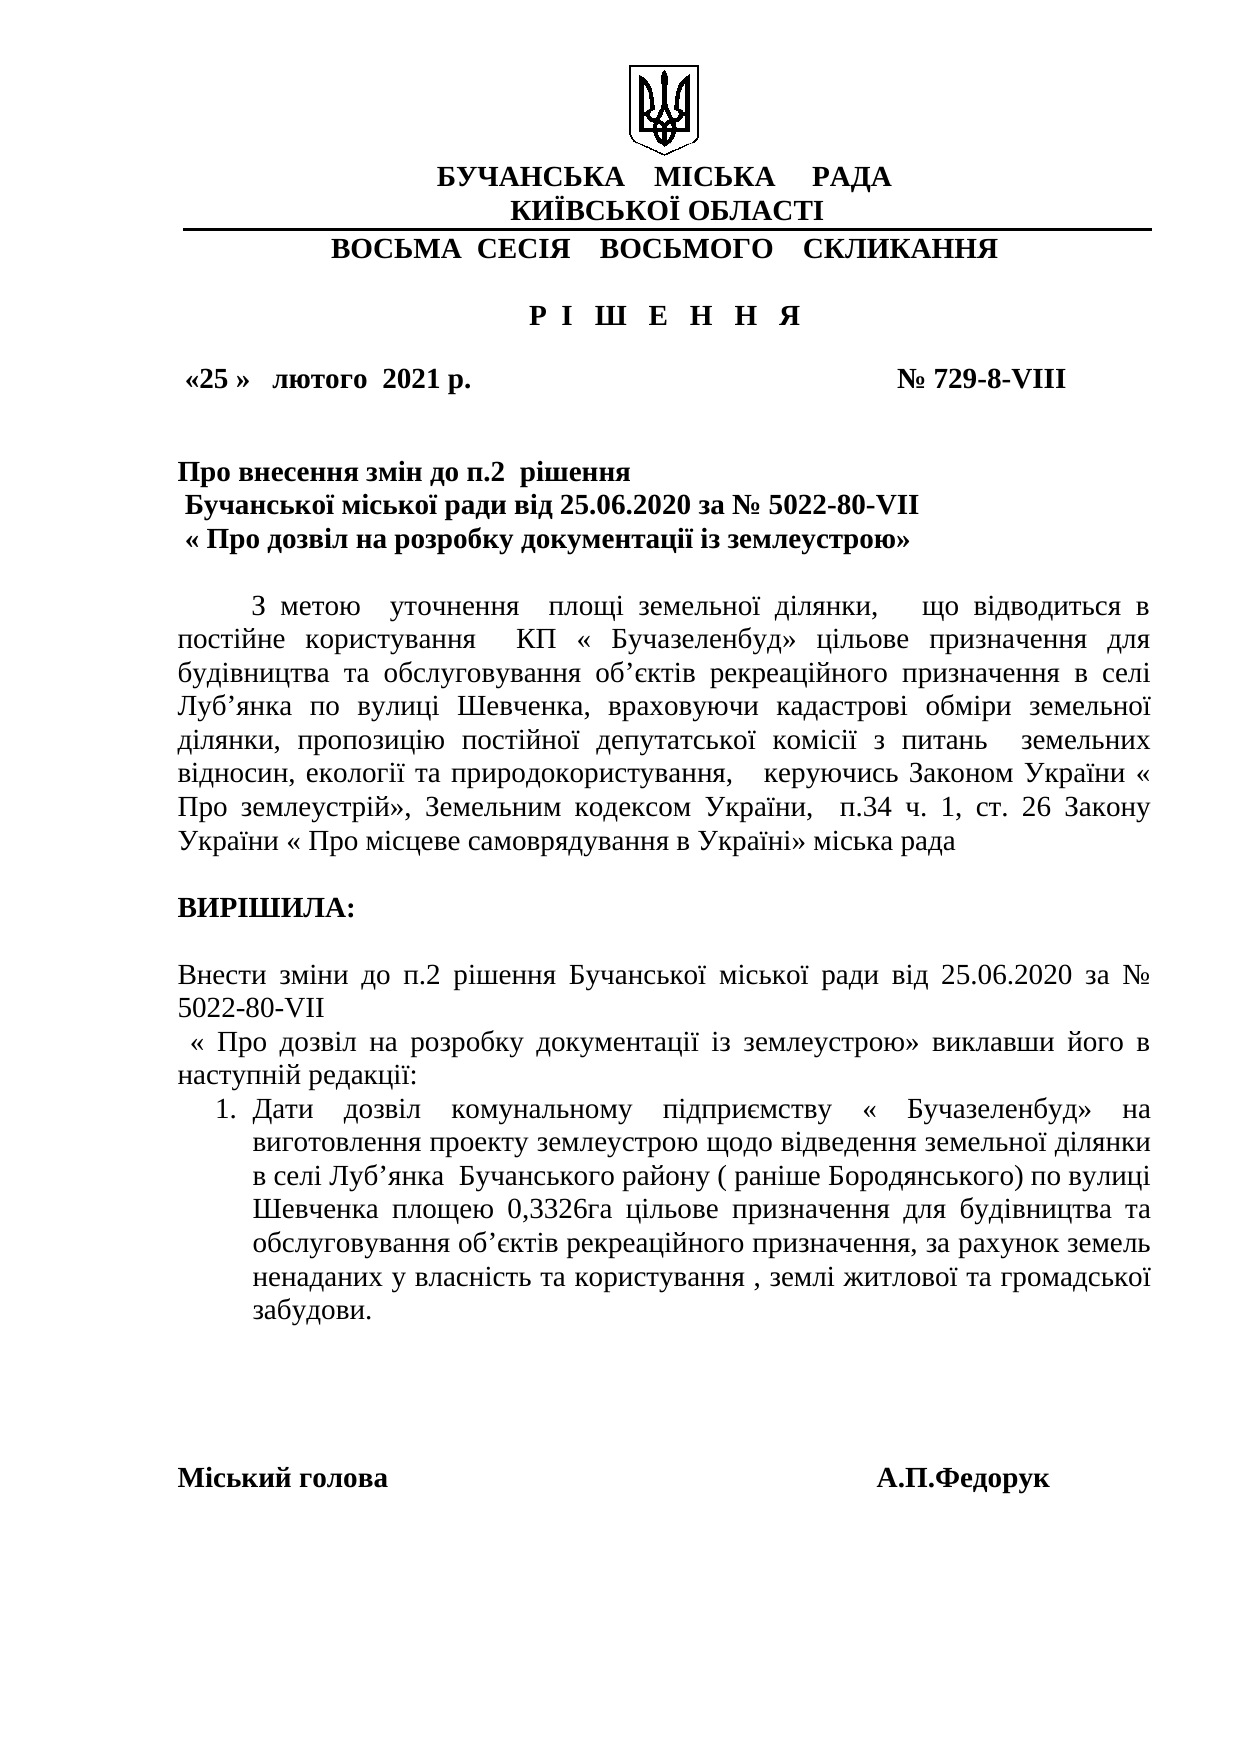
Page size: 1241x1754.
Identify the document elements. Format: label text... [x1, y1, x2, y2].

list Дати дозвіл комунальному підприємству « Бучазеленбуд» на виготовлення проекту землеустрою щодо відведення земельної ділянки в селі Луб’янка Бучанського району ( раніше Бородянського) по вулиці Шевченка площею 0,3326га цільове призначення для будівництва та обслуговування об’єктів рекреаційного призначення, за рахунок земель ненаданих у власність та користування , землі житлової та громадської забудови. [215, 1091, 1152, 1326]
text « Про дозвіл на розробку документації із землеустрою» виклавши його в наступній редакції: [177, 1024, 1152, 1091]
text « Про дозвіл на розробку документації із землеустрою» [177, 521, 1152, 554]
text Про внесення змін до п.2 рішення [177, 454, 1152, 487]
text КИЇВСЬКОЇ ОБЛАСТІ [183, 193, 1152, 228]
text «25 » лютого 2021 р. № 729-8-VIIІ [177, 361, 1152, 394]
text БУЧАНСЬКА МІСЬКА РАДА [177, 159, 1152, 193]
text ВИРІШИЛА: [177, 890, 1152, 923]
text ВОСЬМА СЕСІЯ ВОСЬМОГО СКЛИКАННЯ [177, 231, 1152, 265]
text Міський голова А.П.Федорук [177, 1460, 1152, 1493]
text З метою уточнення площі земельної ділянки, що відводиться в постійне користування КП « Бучазеленбуд» цільове призначення для будівництва та обслуговування об’єктів рекреаційного призначення в селі Луб’янка по вулиці Шевченка, враховуючи кадастрові обміри земельної ділянки, пропозицію постійної депутатської комісії з питань земельних відносин, екології та природокористування, керуючись Законом України « Про землеустрій», Земельним кодексом України, п.34 ч. 1, ст. 26 Закону України « Про місцеве самоврядування в Україні» міська рада [177, 588, 1152, 856]
text Внести зміни до п.2 рішення Бучанської міської ради від 25.06.2020 за № 5022-80-VІІ [177, 957, 1152, 1024]
text Бучанської міської ради від 25.06.2020 за № 5022-80-VІІ [177, 487, 1152, 521]
text Р І Ш Е Н Н Я [177, 298, 1152, 332]
